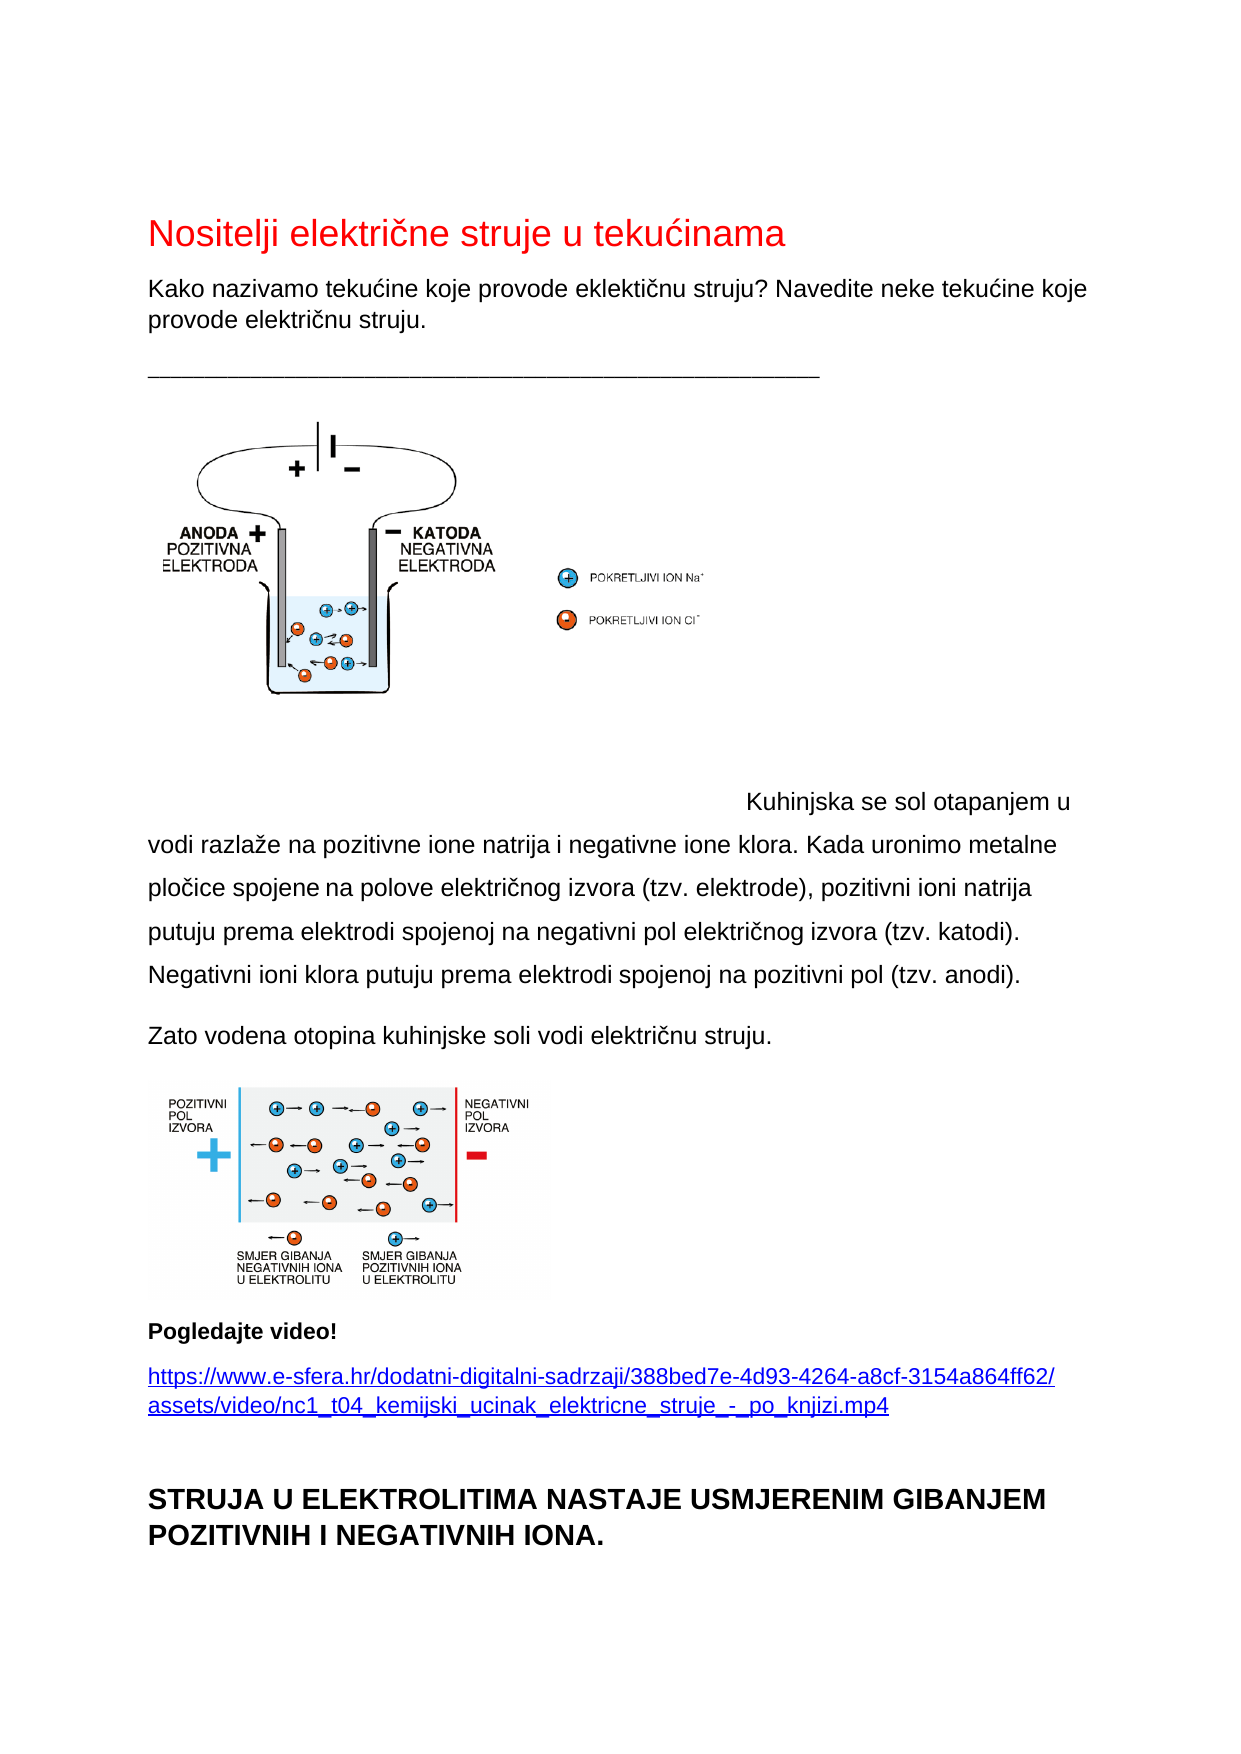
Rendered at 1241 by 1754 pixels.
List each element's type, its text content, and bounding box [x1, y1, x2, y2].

text Kako nazivamo tekućine koje provode eklektičnu struju? Navedite neke tekućine koje provode električnu struju. [148, 274, 1093, 334]
text Zato vodena otopina kuhinjske soli vodi električnu struju. [148, 1021, 1093, 1049]
text ___________________________________________________________ [148, 353, 1093, 381]
text Kuhinjska se sol otapanjem u vodi razlaže na pozitivne ione natrija i negativne ione klora. Kada uronimo metalne pločice spojene na polove električnog izvora (tzv. elektrode), pozitivni ioni natrija putuju prema elektrodi spojenoj na negativni pol električnog izvora (tzv. katodi). Negativni ioni klora putuju prema elektrodi spojenoj na pozitivni pol (tzv. anodi). [148, 786, 1093, 989]
text Nositelji električne struje u tekućinama [148, 211, 1093, 254]
text https://www.e-sfera.hr/dodatni-digitalni-sadrzaji/388bed7e-4d93-4264-a8cf-3154a864ff62/assets/video/nc1_t04_kemijski_ucinak_elektricne_struje_-_po_knjizi.mp4 [148, 1363, 1093, 1418]
text Pogledajte video! [148, 1318, 1093, 1344]
text STRUJA U ELEKTROLITIMA NASTAJE USMJERENIM GIBANJEM POZITIVNIH I NEGATIVNIH IONA. [148, 1482, 1093, 1552]
